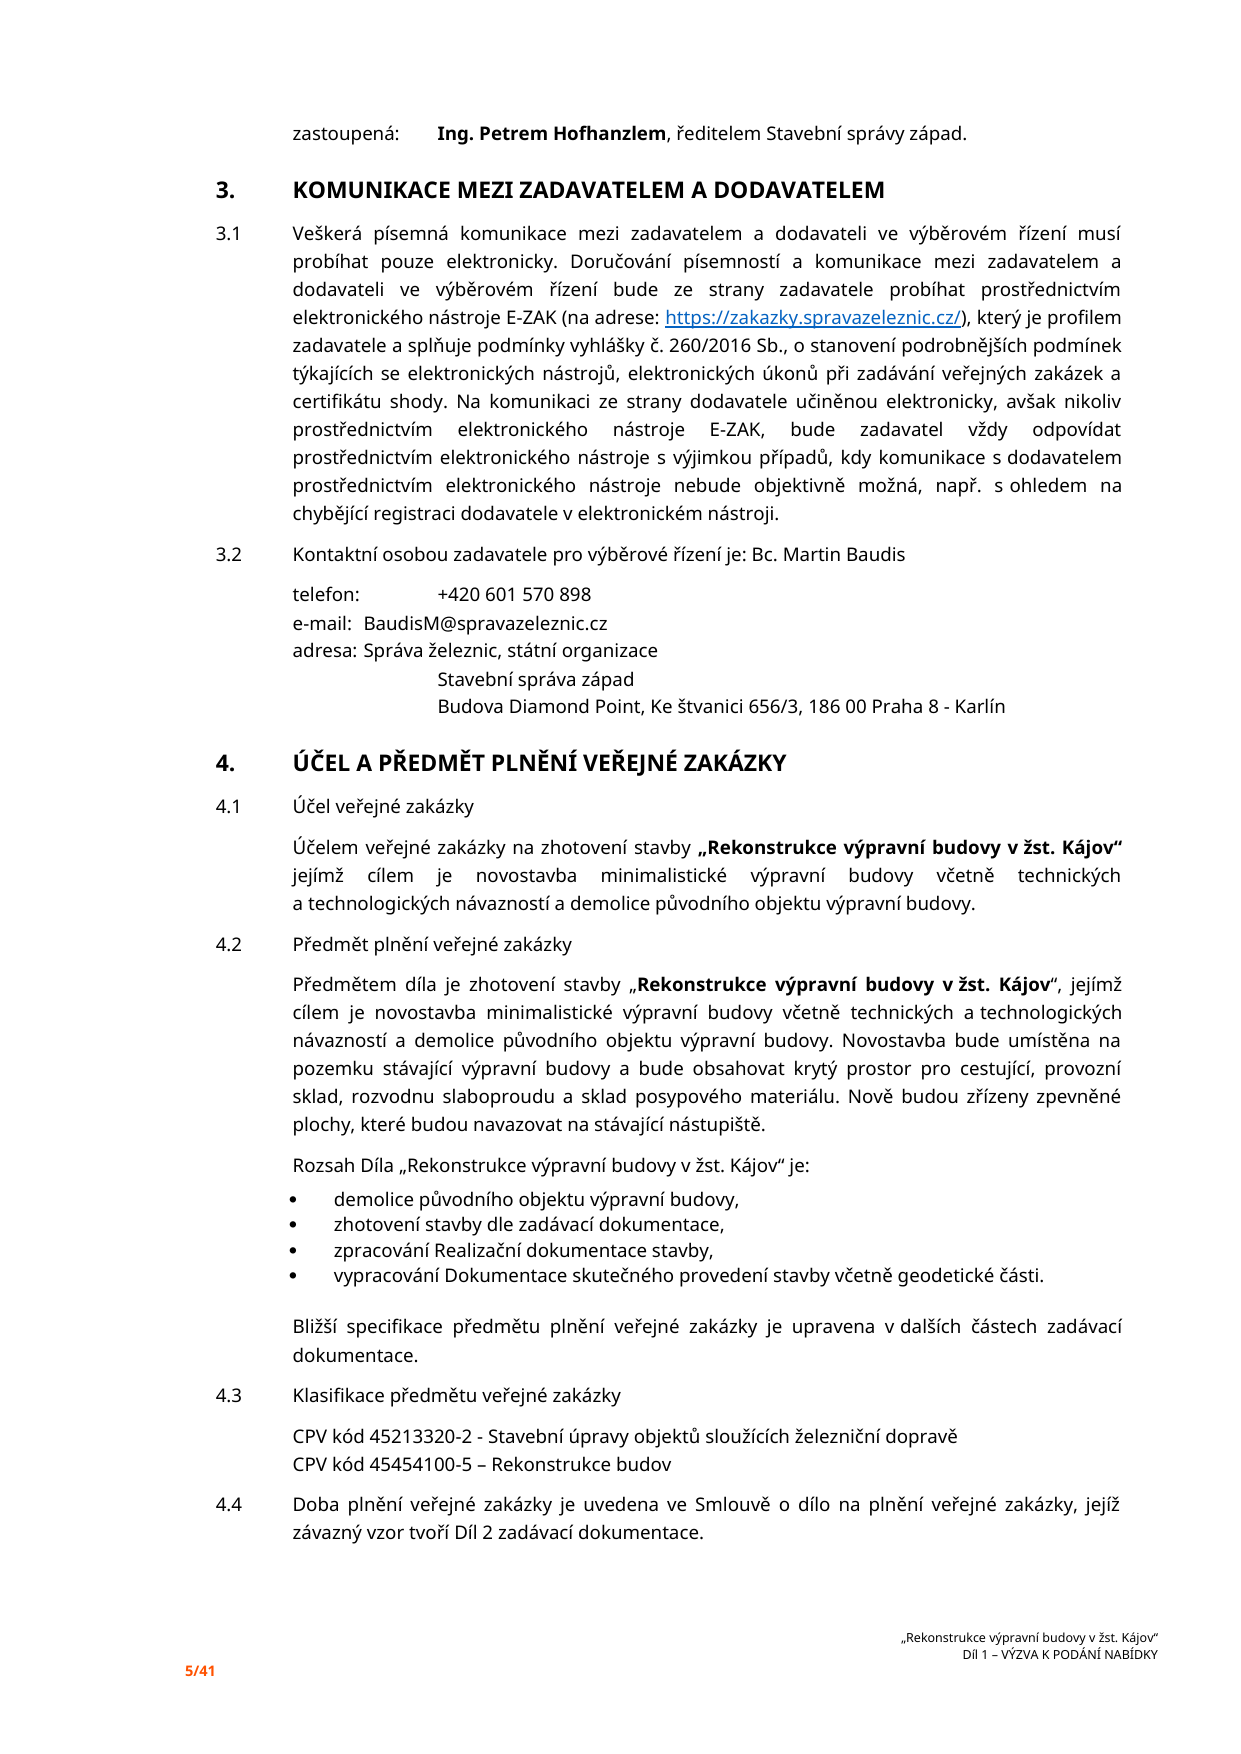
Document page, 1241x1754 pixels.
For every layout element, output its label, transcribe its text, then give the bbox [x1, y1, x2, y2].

text adresa: Správa železnic, státní organizace [292, 638, 1122, 663]
text Klasifikace předmětu veřejné zakázky [216, 1382, 1122, 1408]
text Předmětem díla je zhotovení stavby „Rekonstrukce výpravní budovy v žst. Kájov“, jejímž cílem je novostavba minimalistické výpravní budovy včetně technických a technologických návazností a demolice původního objektu výpravní budovy. Novostavba bude umístěna na pozemku stávající výpravní budovy a bude obsahovat krytý prostor pro cestující, provozní sklad, rozvodnu slaboproudu a sklad posypového materiálu. Nově budou zřízeny zpevněné plochy, které budou navazovat na stávající nástupiště. [292, 971, 1122, 1137]
text Účel veřejné zakázky [216, 794, 1122, 819]
text CPV kód 45213320-2 - Stavební úpravy objektů sloužících železniční dopravě [292, 1423, 1122, 1448]
list zhotovení stavby dle zadávací dokumentace, [289, 1212, 1122, 1237]
text Rozsah Díla „Rekonstrukce výpravní budovy v žst. Kájov“ je: [292, 1152, 1122, 1177]
text Stavební správa západ [292, 666, 1122, 691]
text Bližší specifikace předmětu plnění veřejné zakázky je upravena v dalších částech zadávací dokumentace. [292, 1314, 1122, 1367]
text Veškerá písemná komunikace mezi zadavatelem a dodavateli ve výběrovém řízení musí probíhat pouze elektronicky. Doručování písemností a komunikace mezi zadavatelem a dodavateli ve výběrovém řízení bude ze strany zadavatele probíhat prostřednictvím elektronického nástroje E-ZAK (na adrese: https://zakazky.spravazeleznic.cz/), který je profilem zadavatele a splňuje podmínky vyhlášky č. 260/2016 Sb., o stanovení podrobnějších podmínek týkajících se elektronických nástrojů, elektronických úkonů při zadávání veřejných zakázek a certifikátu shody. Na komunikaci ze strany dodavatele učiněnou elektronicky, avšak nikoliv prostřednictvím elektronického nástroje E-ZAK, bude zadavatel vždy odpovídat prostřednictvím elektronického nástroje s výjimkou případů, kdy komunikace s dodavatelem prostřednictvím elektronického nástroje nebude objektivně možná, např. s ohledem na chybějící registraci dodavatele v elektronickém nástroji. [216, 221, 1122, 526]
list vypracování Dokumentace skutečného provedení stavby včetně geodetické části. [289, 1263, 1122, 1288]
text Předmět plnění veřejné zakázky [216, 931, 1122, 956]
text telefon: +420 601 570 898 [292, 582, 1122, 607]
text CPV kód 45454100-5 – Rekonstrukce budov [292, 1451, 1122, 1476]
text Budova Diamond Point, Ke štvanici 656/3, 186 00 Praha 8 - Karlín [292, 694, 1122, 719]
text Kontaktní osobou zadavatele pro výběrové řízení je: Bc. Martin Baudis [216, 541, 1122, 567]
list demolice původního objektu výpravní budovy, [289, 1186, 1122, 1212]
text e-mail: BaudisM@spravazeleznic.cz [292, 610, 1122, 635]
list zpracování Realizační dokumentace stavby, [289, 1237, 1122, 1263]
text zastoupená: Ing. Petrem Hofhanzlem, ředitelem Stavební správy západ. [292, 121, 1122, 146]
text ÚČEL A PŘEDMĚT PLNĚNÍ VEŘEJNÉ ZAKÁZKY [216, 747, 1122, 778]
text KOMUNIKACE MEZI ZADAVATELEM a DODAVATELEM [216, 174, 1122, 205]
text Doba plnění veřejné zakázky je uvedena ve Smlouvě o dílo na plnění veřejné zakázky, jejíž závazný vzor tvoří Díl 2 zadávací dokumentace. [216, 1491, 1122, 1545]
text Účelem veřejné zakázky na zhotovení stavby „Rekonstrukce výpravní budovy v žst. Kájov“ jejímž cílem je novostavba minimalistické výpravní budovy včetně technických a technologických návazností a demolice původního objektu výpravní budovy. [292, 834, 1122, 916]
